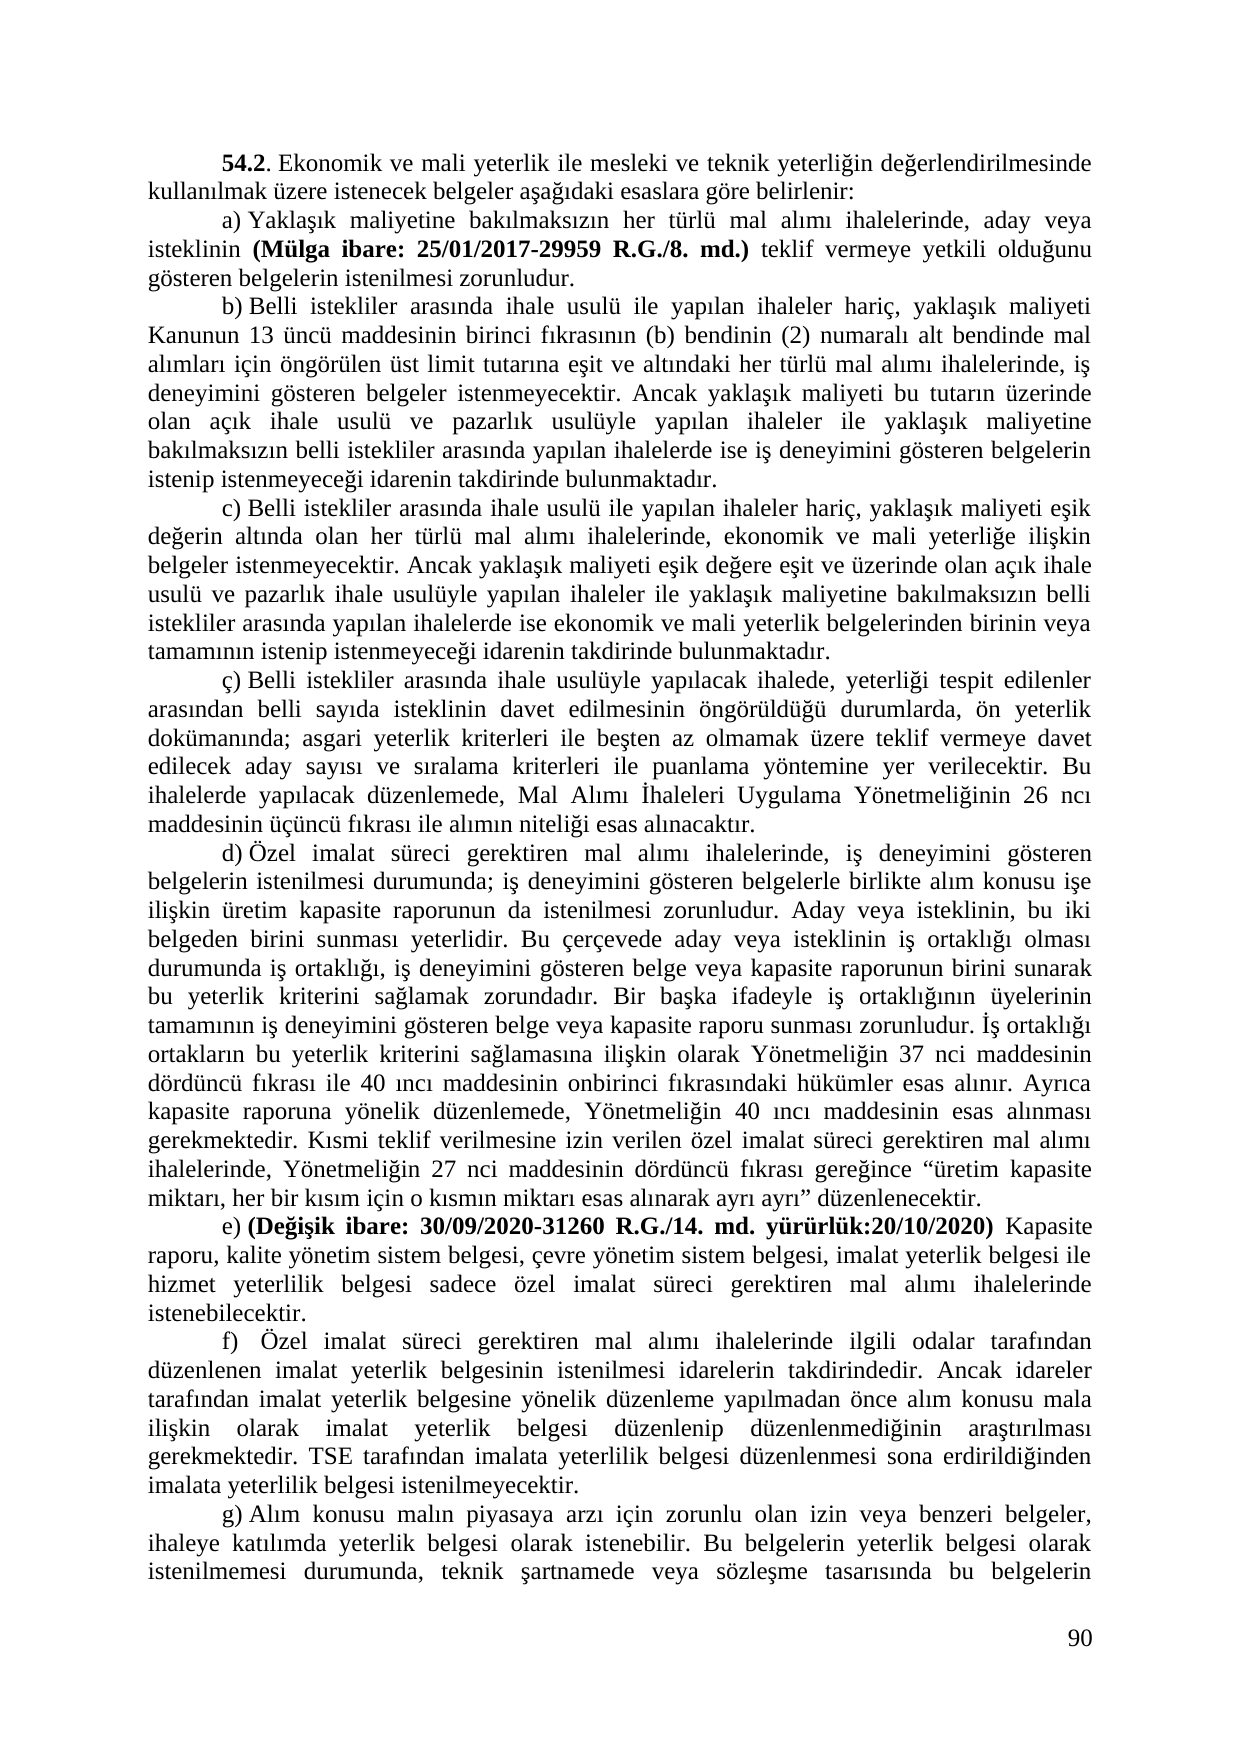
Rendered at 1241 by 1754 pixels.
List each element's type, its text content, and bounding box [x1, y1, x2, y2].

text f) Özel imalat süreci gerektiren mal alımı ihalelerinde ilgili odalar tarafından düzenlenen imalat yeterlik belgesinin istenilmesi idarelerin takdirindedir. Ancak idareler tarafından imalat yeterlik belgesine yönelik düzenleme yapılmadan önce alım konusu mala ilişkin olarak imalat yeterlik belgesi düzenlenip düzenlenmediğinin araştırılması gerekmektedir. TSE tarafından imalata yeterlilik belgesi düzenlenmesi sona erdirildiğinden imalata yeterlilik belgesi istenilmeyecektir. [148, 1326, 1092, 1499]
text 54.2. Ekonomik ve mali yeterlik ile mesleki ve teknik yeterliğin değerlendirilmesinde kullanılmak üzere istenecek belgeler aşağıdaki esaslara göre belirlenir: [148, 148, 1092, 205]
text b) Belli istekliler arasında ihale usulü ile yapılan ihaleler hariç, yaklaşık maliyeti Kanunun 13 üncü maddesinin birinci fıkrasının (b) bendinin (2) numaralı alt bendinde mal alımları için öngörülen üst limit tutarına eşit ve altındaki her türlü mal alımı ihalelerinde, iş deneyimini gösteren belgeler istenmeyecektir. Ancak yaklaşık maliyeti bu tutarın üzerinde olan açık ihale usulü ve pazarlık usulüyle yapılan ihaleler ile yaklaşık maliyetine bakılmaksızın belli istekliler arasında yapılan ihalelerde ise iş deneyimini gösteren belgelerin istenip istenmeyeceği idarenin takdirinde bulunmaktadır. [148, 291, 1092, 493]
text c) Belli istekliler arasında ihale usulü ile yapılan ihaleler hariç, yaklaşık maliyeti eşik değerin altında olan her türlü mal alımı ihalelerinde, ekonomik ve mali yeterliğe ilişkin belgeler istenmeyecektir. Ancak yaklaşık maliyeti eşik değere eşit ve üzerinde olan açık ihale usulü ve pazarlık ihale usulüyle yapılan ihaleler ile yaklaşık maliyetine bakılmaksızın belli istekliler arasında yapılan ihalelerde ise ekonomik ve mali yeterlik belgelerinden birinin veya tamamının istenip istenmeyeceği idarenin takdirinde bulunmaktadır. [148, 493, 1092, 665]
text a) Yaklaşık maliyetine bakılmaksızın her türlü mal alımı ihalelerinde, aday veya isteklinin (Mülga ibare: 25/01/2017-29959 R.G./8. md.) teklif vermeye yetkili olduğunu gösteren belgelerin istenilmesi zorunludur. [148, 205, 1092, 291]
text e) (Değişik ibare: 30/09/2020-31260 R.G./14. md. yürürlük:20/10/2020) Kapasite raporu, kalite yönetim sistem belgesi, çevre yönetim sistem belgesi, imalat yeterlik belgesi ile hizmet yeterlilik belgesi sadece özel imalat süreci gerektiren mal alımı ihalelerinde istenebilecektir. [148, 1211, 1092, 1326]
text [148, 1499, 1092, 1585]
text ç) Belli istekliler arasında ihale usulüyle yapılacak ihalede, yeterliği tespit edilenler arasından belli sayıda isteklinin davet edilmesinin öngörüldüğü durumlarda, ön yeterlik dokümanında; asgari yeterlik kriterleri ile beşten az olmamak üzere teklif vermeye davet edilecek aday sayısı ve sıralama kriterleri ile puanlama yöntemine yer verilecektir. Bu ihalelerde yapılacak düzenlemede, Mal Alımı İhaleleri Uygulama Yönetmeliğinin 26 ncı maddesinin üçüncü fıkrası ile alımın niteliği esas alınacaktır. [148, 665, 1092, 838]
text d) Özel imalat süreci gerektiren mal alımı ihalelerinde, iş deneyimini gösteren belgelerin istenilmesi durumunda; iş deneyimini gösteren belgelerle birlikte alım konusu işe ilişkin üretim kapasite raporunun da istenilmesi zorunludur. Aday veya isteklinin, bu iki belgeden birini sunması yeterlidir. Bu çerçevede aday veya isteklinin iş ortaklığı olması durumunda iş ortaklığı, iş deneyimini gösteren belge veya kapasite raporunun birini sunarak bu yeterlik kriterini sağlamak zorundadır. Bir başka ifadeyle iş ortaklığının üyelerinin tamamının iş deneyimini gösteren belge veya kapasite raporu sunması zorunludur. İş ortaklığı ortakların bu yeterlik kriterini sağlamasına ilişkin olarak Yönetmeliğin 37 nci maddesinin dördüncü fıkrası ile 40 ıncı maddesinin onbirinci fıkrasındaki hükümler esas alınır. Ayrıca kapasite raporuna yönelik düzenlemede, Yönetmeliğin 40 ıncı maddesinin esas alınması gerekmektedir. Kısmi teklif verilmesine izin verilen özel imalat süreci gerektiren mal alımı ihalelerinde, Yönetmeliğin 27 nci maddesinin dördüncü fıkrası gereğince “üretim kapasite miktarı, her bir kısım için o kısmın miktarı esas alınarak ayrı ayrı” düzenlenecektir. [148, 838, 1092, 1211]
